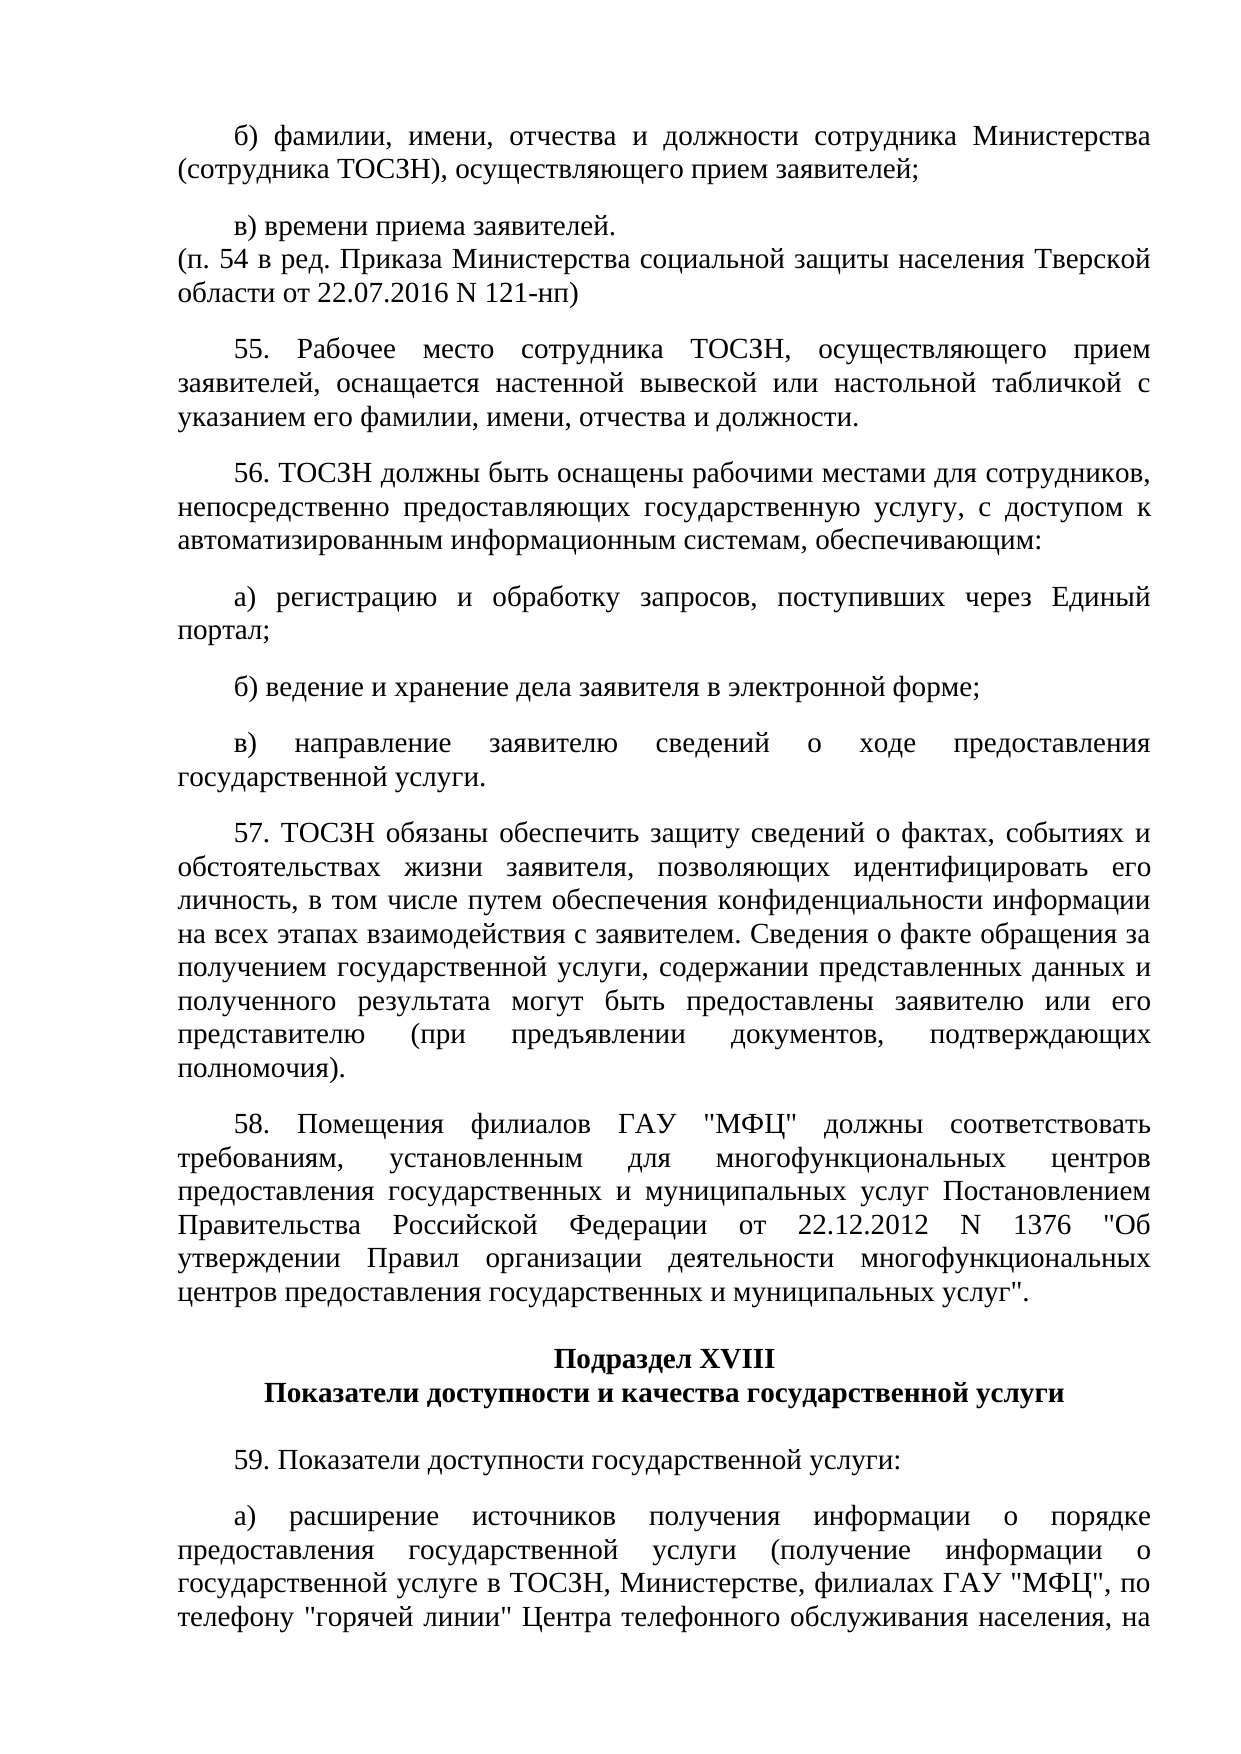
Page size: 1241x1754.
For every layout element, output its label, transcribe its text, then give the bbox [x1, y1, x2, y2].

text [177, 1498, 1152, 1632]
text Показатели доступности и качества государственной услуги [177, 1375, 1152, 1408]
text 59. Показатели доступности государственной услуги: [177, 1442, 1152, 1475]
text б) ведение и хранение дела заявителя в электронной форме; [177, 669, 1152, 702]
text 55. Рабочее место сотрудника ТОСЗН, осуществляющего прием заявителей, оснащается настенной вывеской или настольной табличкой с указанием его фамилии, имени, отчества и должности. [177, 332, 1152, 432]
text Подраздел XVIII [177, 1341, 1152, 1375]
text б) фамилии, имени, отчества и должности сотрудника Министерства (сотрудника ТОСЗН), осуществляющего прием заявителей; [177, 118, 1152, 185]
text в) направление заявителю сведений о ходе предоставления государственной услуги. [177, 725, 1152, 792]
text 56. ТОСЗН должны быть оснащены рабочими местами для сотрудников, непосредственно предоставляющих государственную услугу, с доступом к автоматизированным информационным системам, обеспечивающим: [177, 455, 1152, 556]
text (п. 54 в ред. Приказа Министерства социальной защиты населения Тверской области от 22.07.2016 N 121-нп) [177, 242, 1152, 309]
text 57. ТОСЗН обязаны обеспечить защиту сведений о фактах, событиях и обстоятельствах жизни заявителя, позволяющих идентифицировать его личность, в том числе путем обеспечения конфиденциальности информации на всех этапах взаимодействия с заявителем. Сведения о факте обращения за получением государственной услуги, содержании представленных данных и полученного результата могут быть предоставлены заявителю или его представителю (при предъявлении документов, подтверждающих полномочия). [177, 815, 1152, 1083]
text а) регистрацию и обработку запросов, поступивших через Единый портал; [177, 579, 1152, 646]
text 58. Помещения филиалов ГАУ "МФЦ" должны соответствовать требованиям, установленным для многофункциональных центров предоставления государственных и муниципальных услуг Постановлением Правительства Российской Федерации от 22.12.2012 N 1376 "Об утверждении Правил организации деятельности многофункциональных центров предоставления государственных и муниципальных услуг". [177, 1106, 1152, 1308]
text в) времени приема заявителей. [177, 208, 1152, 242]
